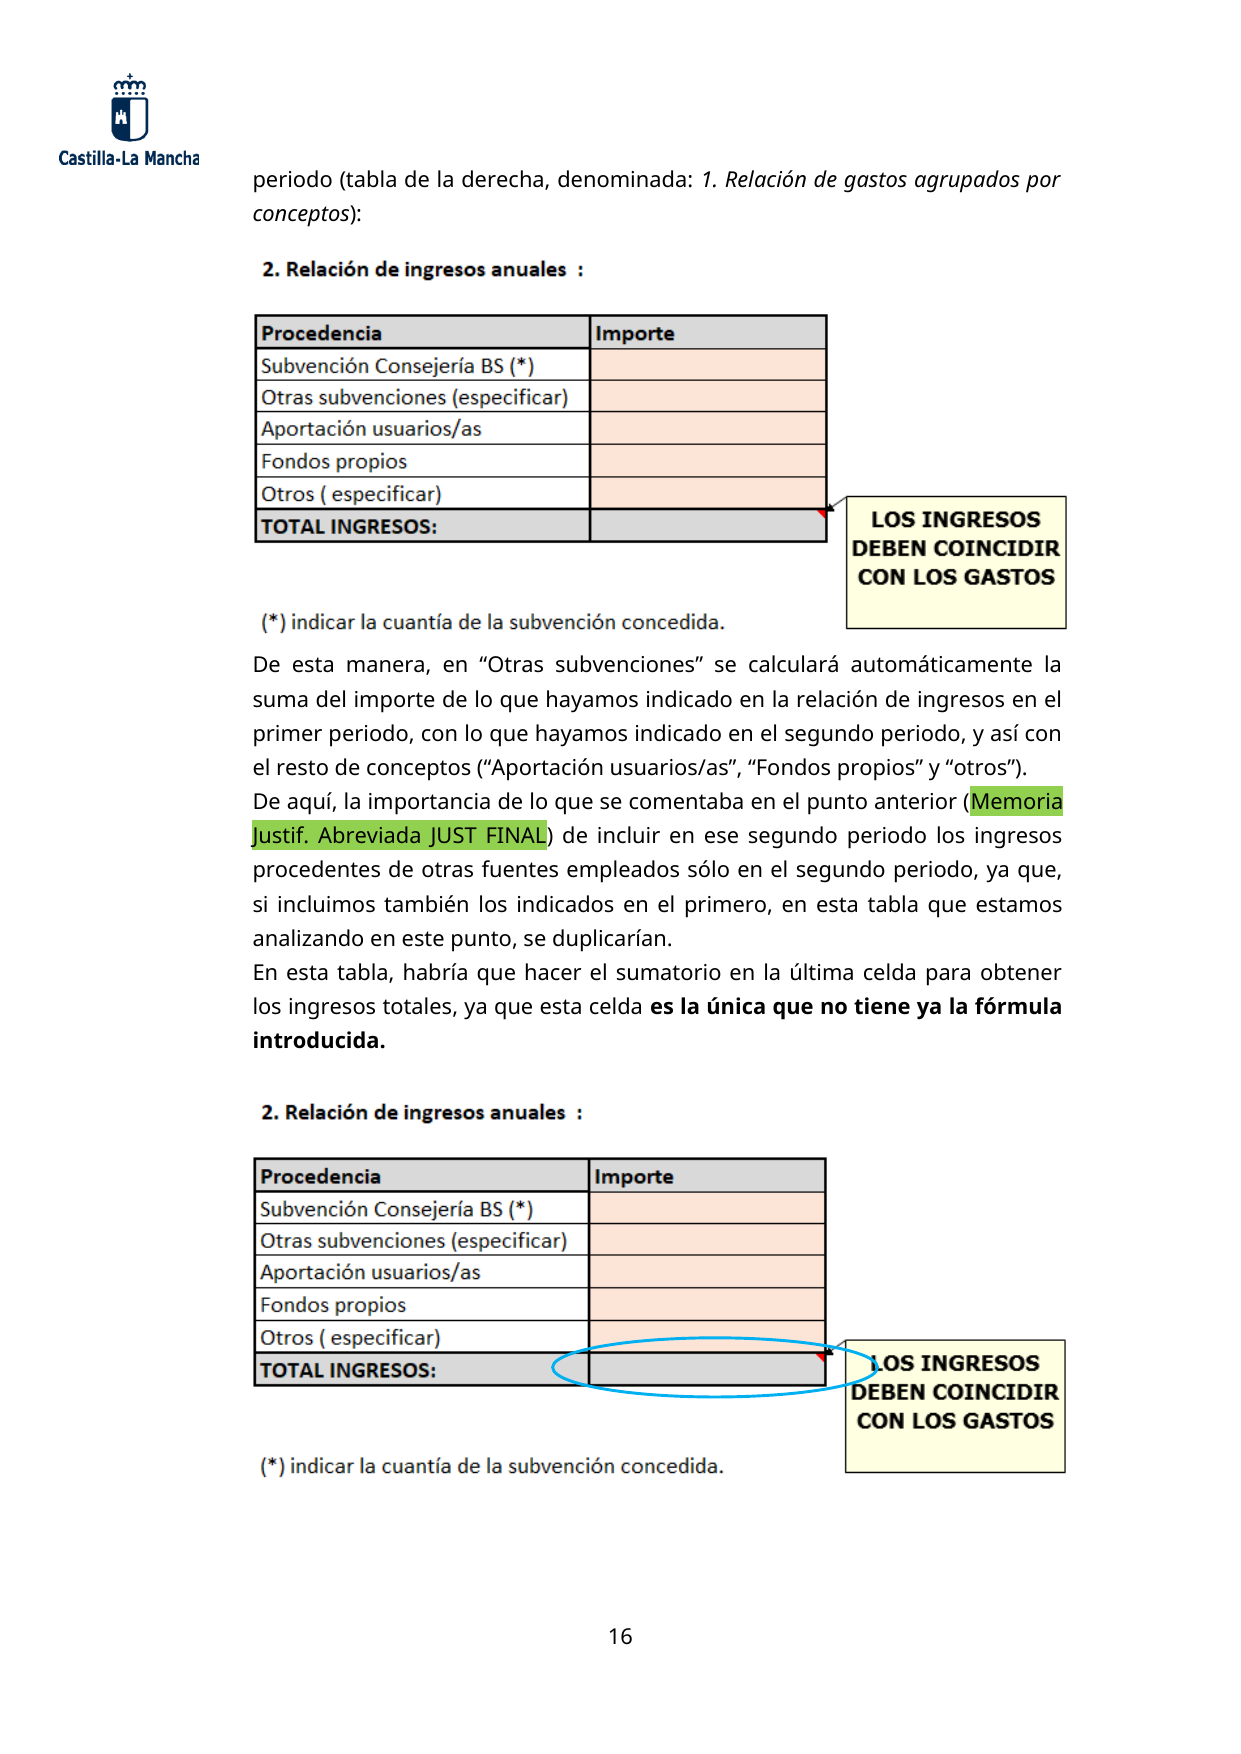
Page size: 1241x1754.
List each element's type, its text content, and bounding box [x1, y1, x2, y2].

picture [59, 73, 199, 165]
list En esta tabla, habría que hacer el sumatorio en la última celda para obtener los ingresos totales, ya que esta celda es la única que no tiene ya la fórmula introducida. [252, 957, 1063, 1055]
list De esta manera, en “Otras subvenciones” se calculará automáticamente la suma del importe de lo que hayamos indicado en la relación de ingresos en el primer periodo, con lo que hayamos indicado en el segundo periodo, y así con el resto de conceptos (“Aportación usuarios/as”, “Fondos propios” y “otros”). [252, 649, 1063, 782]
picture [252, 232, 1076, 645]
picture [251, 1076, 1075, 1489]
list De aquí, la importancia de lo que se comentaba en el punto anterior (Memoria Justif. Abreviada JUST FINAL) de incluir en ese segundo periodo los ingresos procedentes de otras fuentes empleados sólo en el segundo periodo, ya que, si incluimos también los indicados en el primero, en esta tabla que estamos analizando en este punto, se duplicarían. [252, 786, 1063, 952]
